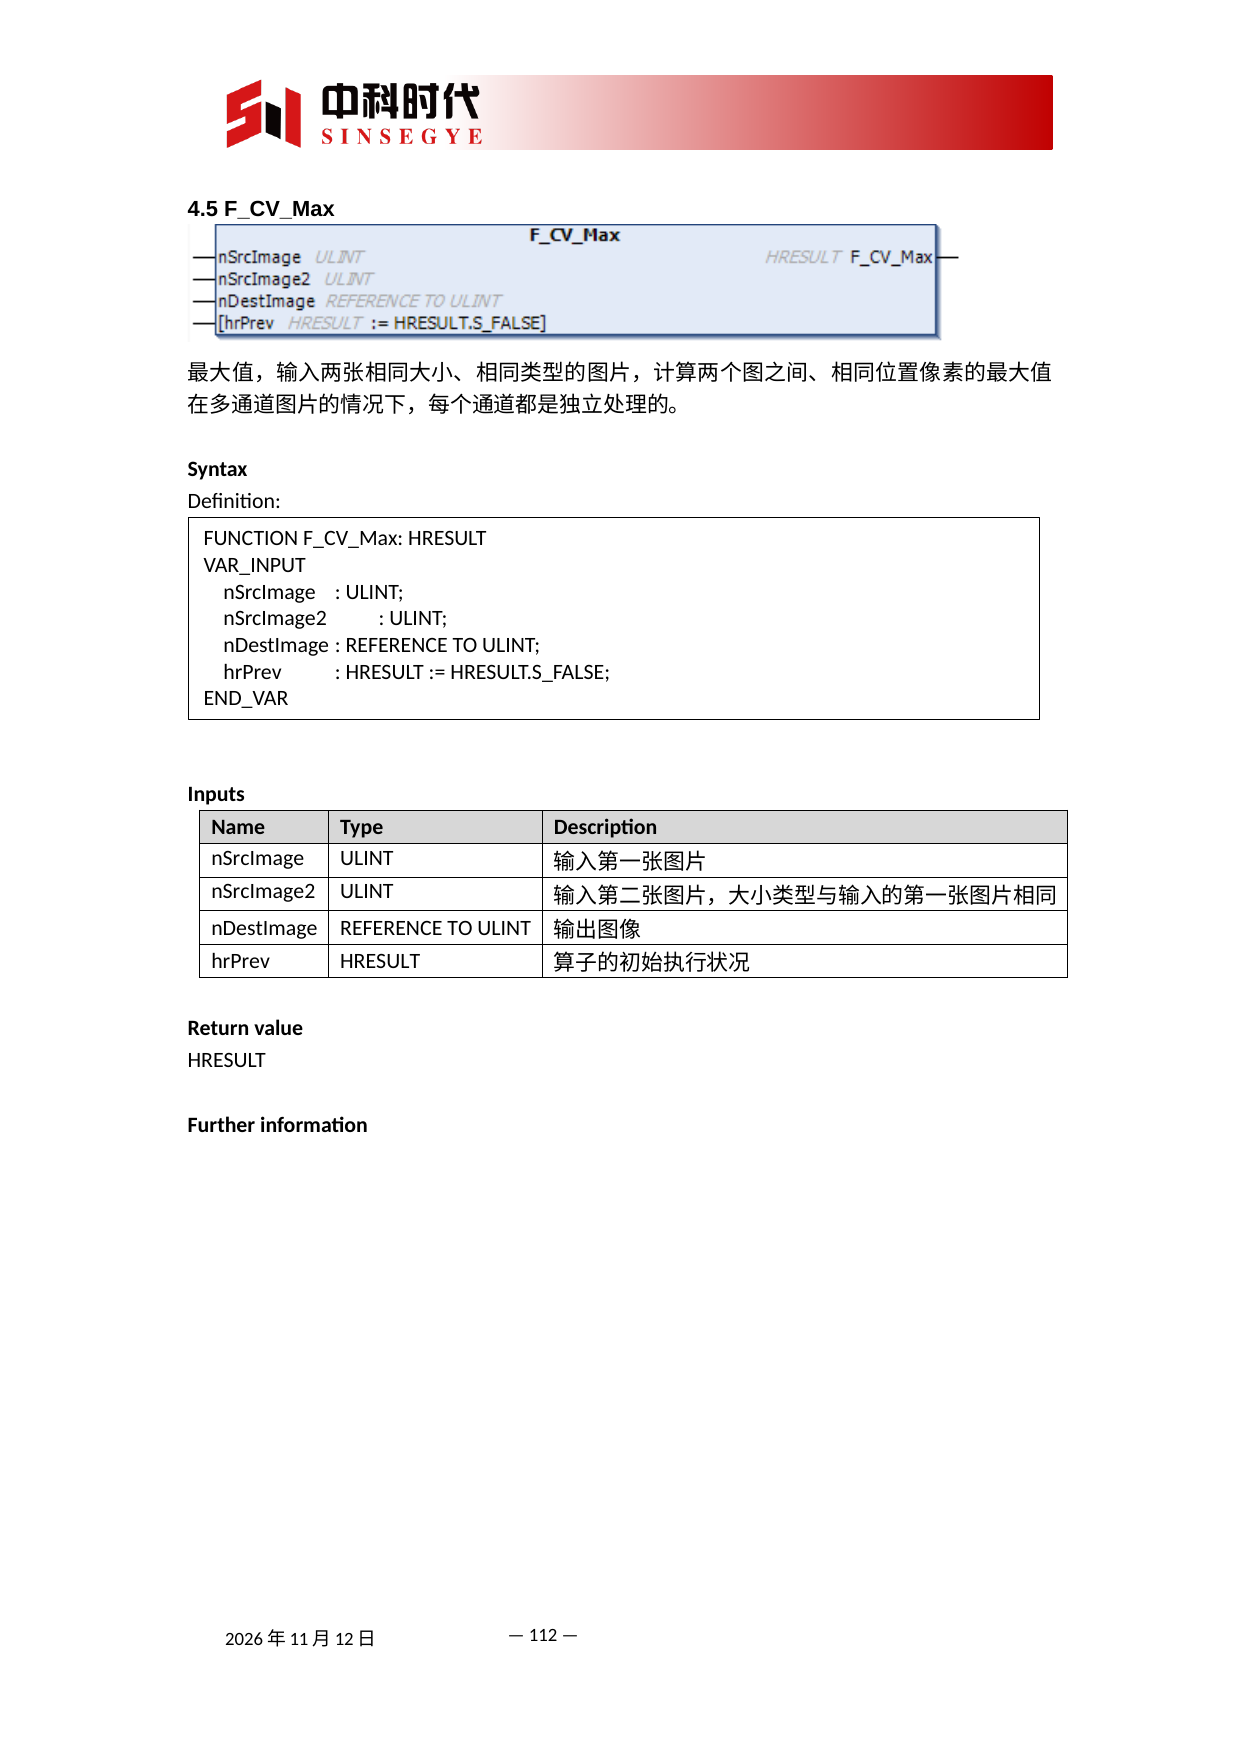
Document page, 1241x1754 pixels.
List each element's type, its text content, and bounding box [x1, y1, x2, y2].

text Inputs [187, 777, 1053, 809]
text Return value [187, 1011, 1053, 1043]
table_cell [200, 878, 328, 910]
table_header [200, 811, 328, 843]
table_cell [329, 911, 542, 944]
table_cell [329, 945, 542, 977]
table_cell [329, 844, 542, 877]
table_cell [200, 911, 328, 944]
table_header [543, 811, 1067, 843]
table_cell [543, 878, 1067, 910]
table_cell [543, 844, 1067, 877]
picture [225, 78, 483, 150]
text Syntax [187, 452, 1053, 484]
text Definition: [187, 484, 1053, 517]
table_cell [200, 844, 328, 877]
text 最大值，输入两张相同大小、相同类型的图片，计算两个图之间、相同位置像素的最大值，在多通道图片的情况下，每个通道都是独立处理的。 [187, 354, 1053, 419]
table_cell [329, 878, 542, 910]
text Further information [187, 1108, 1053, 1141]
subtitle F_CV_Max [187, 192, 1053, 224]
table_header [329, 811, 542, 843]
picture [187, 224, 964, 342]
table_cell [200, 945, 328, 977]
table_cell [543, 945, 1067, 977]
text HRESULT [187, 1043, 1053, 1076]
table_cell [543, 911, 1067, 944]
